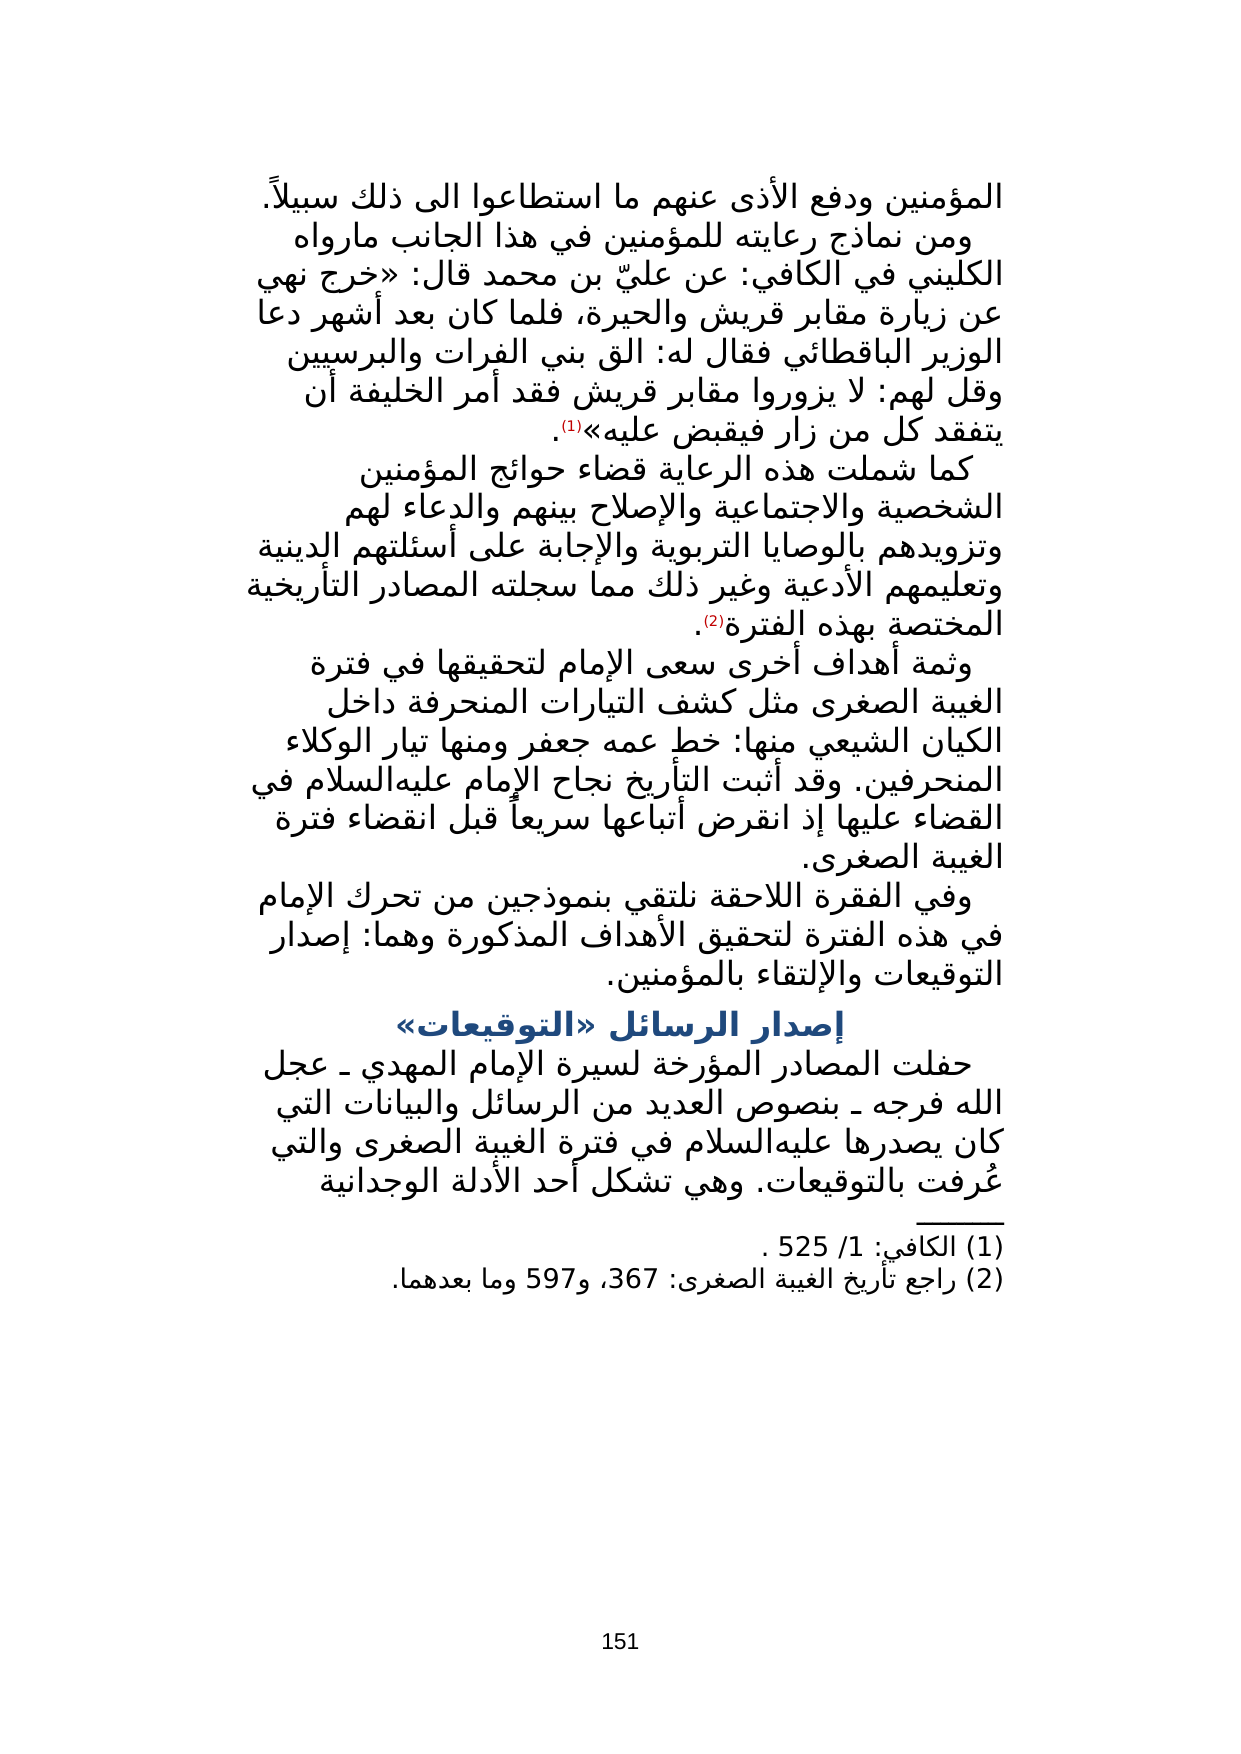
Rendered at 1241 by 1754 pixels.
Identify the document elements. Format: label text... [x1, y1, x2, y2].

text كما شملت هذه الرعاية قضاء حوائج المؤمنين الشخصية والاجتماعية والإصلاح بينهم والدعاء لهم وتزويدهم بالوصايا التربوية والإجابة على أسئلتهم الدينية وتعليمهم الأدعية وغير ذلك مما سجلته المصادر التأريخية المختصة بهذه الفترة(2). [236, 449, 1004, 643]
text (1) الكافي: 1/ 525 . [236, 1231, 1004, 1263]
text ومن نماذج رعايته للمؤمنين في هذا الجانب مارواه الكليني في الكافي: عن عليّ بن محمد قال: «خرج نهي عن زيارة مقابر قريش والحيرة، فلما كان بعد أشهر دعا الوزير الباقطائي فقال له: الق بني الفرات والبرسيين وقل لهم: لا يزوروا مقابر قريش فقد أمر الخليفة أن يتفقد كل من زار فيقبض عليه»(1). [236, 216, 1004, 449]
text المؤمنين ودفع الأذى عنهم ما استطاعوا الى ذلك سبيلاً. [236, 177, 1004, 216]
text (2) راجع تأريخ الغيبة الصغرى: 367، و597 وما بعدهما. [236, 1263, 1004, 1294]
text وثمة أهداف أخرى سعى الإمام لتحقيقها في فترة الغيبة الصغرى مثل كشف التيارات المنحرفة داخل الكيان الشيعي منها: خط عمه جعفر ومنها تيار الوكلاء المنحرفين. وقد أثبت التأريخ نجاح الإمام عليه‌السلام في القضاء عليها إذ انقرض أتباعها سريعاً قبل انقضاء فترة الغيبة الصغرى. [236, 643, 1004, 877]
text حفلت المصادر المؤرخة لسيرة الإمام المهدي ـ عجل الله فرجه ـ بنصوص العديد من الرسائل والبيانات التي كان يصدرها عليه‌السلام في فترة الغيبة الصغرى والتي عُرفت بالتوقيعات. وهي تشكل أحد الأدلة الوجدانية [236, 1044, 1004, 1200]
text وفي الفقرة اللاحقة نلتقي بنموذجين من تحرك الإمام في هذه الفترة لتحقيق الأهداف المذكورة وهما: إصدار التوقيعات والإلتقاء بالمؤمنين. [236, 877, 1004, 993]
subtitle إصدار الرسائل «التوقيعات» [236, 1006, 1004, 1044]
text ـــــــــــ [236, 1200, 1004, 1231]
